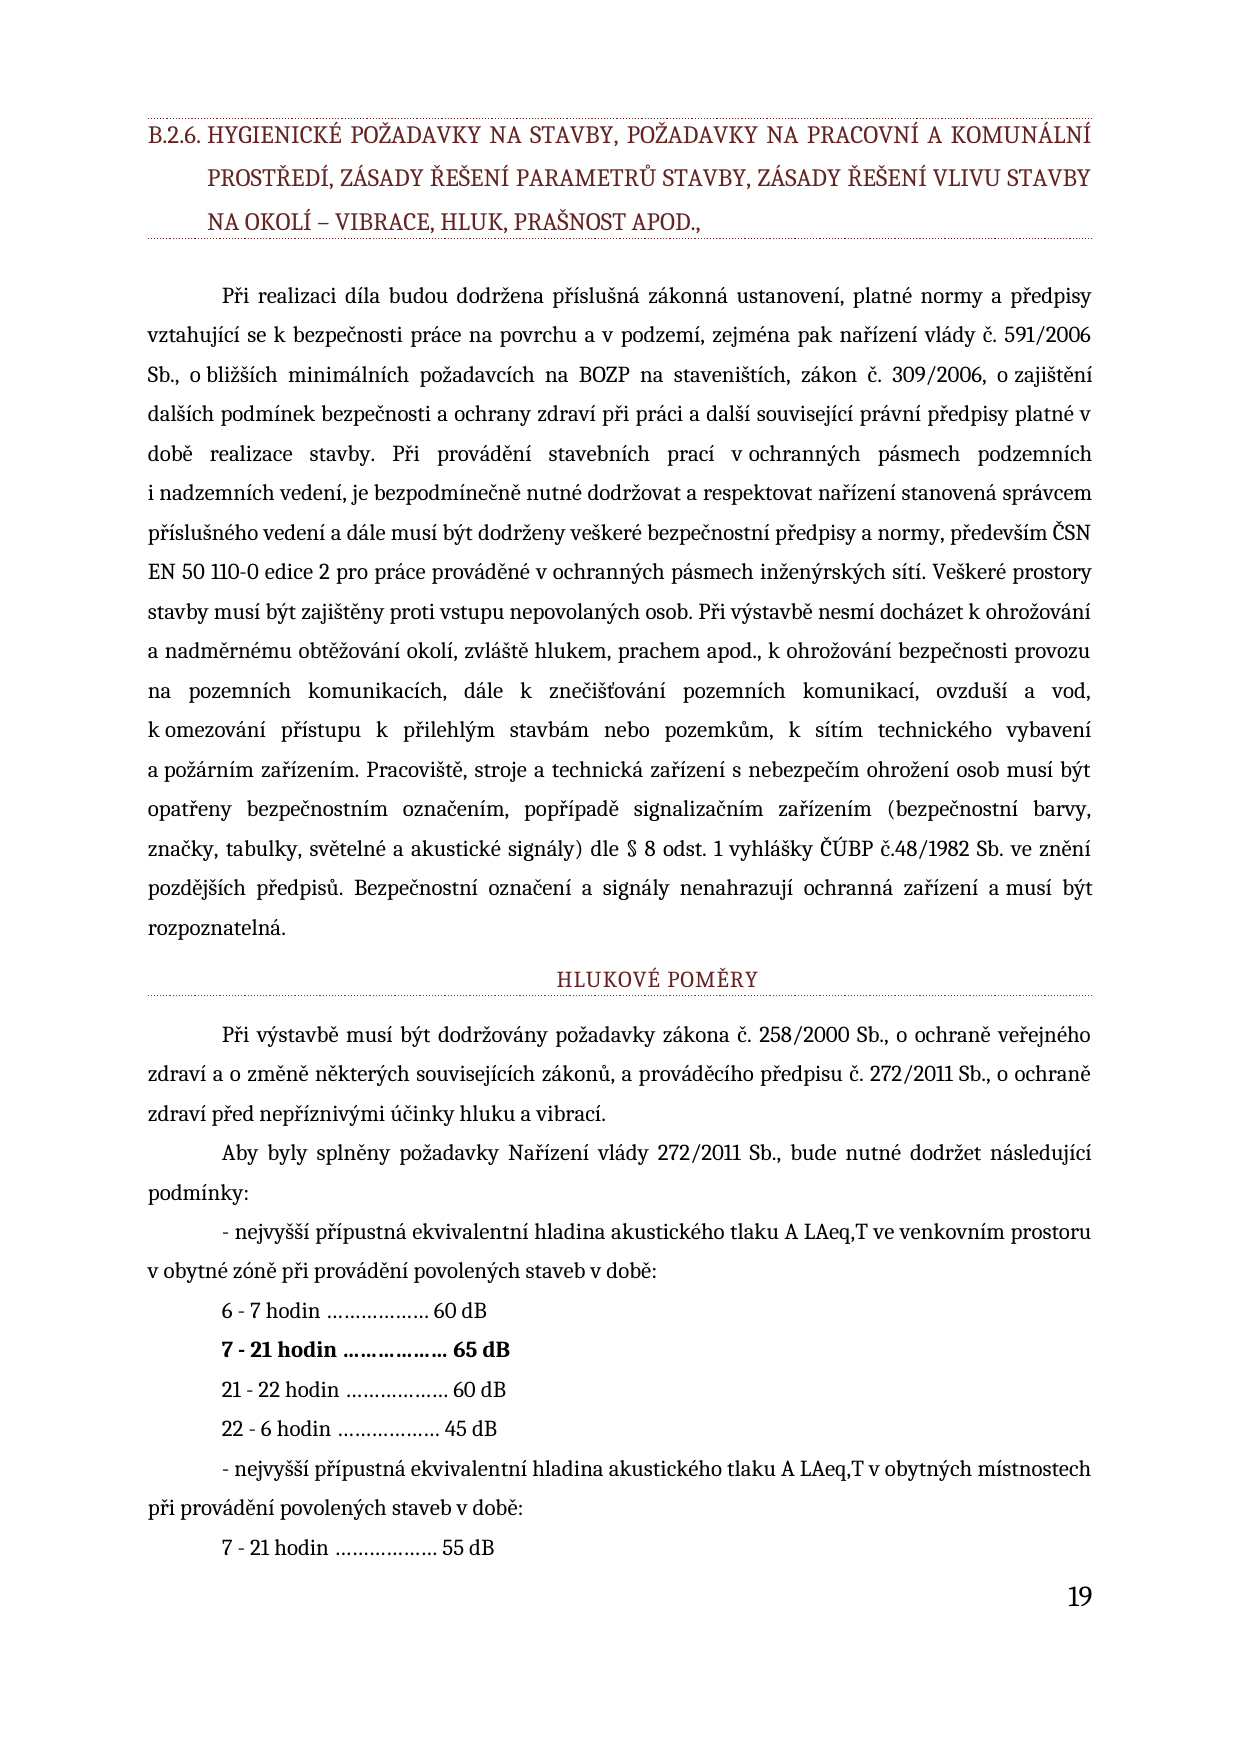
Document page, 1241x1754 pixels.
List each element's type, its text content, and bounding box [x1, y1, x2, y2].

text Při realizaci díla budou dodržena příslušná zákonná ustanovení, platné normy a předpisy vztahující se k bezpečnosti práce na povrchu a v podzemí, zejména pak nařízení vlády č. 591/2006 Sb., o bližších minimálních požadavcích na BOZP na staveništích, zákon č. 309/2006, o zajištění dalších podmínek bezpečnosti a ochrany zdraví při práci a další související právní předpisy platné v době realizace stavby. Při provádění stavebních prací v ochranných pásmech podzemních i nadzemních vedení, je bezpodmínečně nutné dodržovat a respektovat nařízení stanovená správcem příslušného vedení a dále musí být dodrženy veškeré bezpečnostní předpisy a normy, především ČSN EN 50 110-0 edice 2 pro práce prováděné v ochranných pásmech inženýrských sítí. Veškeré prostory stavby musí být zajištěny proti vstupu nepovolaných osob. Při výstavbě nesmí docházet k ohrožování a nadměrnému obtěžování okolí, zvláště hlukem, prachem apod., k ohrožování bezpečnosti provozu na pozemních komunikacích, dále k znečišťování pozemních komunikací, ovzduší a vod, k omezování přístupu k přilehlým stavbám nebo pozemkům, k sítím technického vybavení a požárním zařízením. Pracoviště, stroje a technická zařízení s nebezpečím ohrožení osob musí být opatřeny bezpečnostním označením, popřípadě signalizačním zařízením (bezpečnostní barvy, značky, tabulky, světelné a akustické signály) dle § 8 odst. 1 vyhlášky ČÚBP č.48/1982 Sb. ve znění pozdějších předpisů. Bezpečnostní označení a signály nenahrazují ochranná zařízení a musí být rozpoznatelná. [148, 283, 1092, 941]
subtitle HYGIENICKÉ POŽADAVKY NA STAVBY, POŽADAVKY NA PRACOVNÍ A KOMUNÁLNÍ PROSTŘEDÍ, ZÁSADY ŘEŠENÍ PARAMETRŮ STAVBY, ZÁSADY ŘEŠENÍ VLIVU STAVBY NA OKOLÍ – VIBRACE, HLUK, PRAŠNOST APOD., [148, 118, 1092, 239]
text Aby byly splněny požadavky Nařízení vlády 272/2011 Sb., bude nutné dodržet následující podmínky: [148, 1140, 1092, 1206]
text 7 - 21 hodin ……………… 65 dB [148, 1337, 1092, 1364]
text - nejvyšší přípustná ekvivalentní hladina akustického tlaku A LAeq,T ve venkovním prostoru v obytné zóně při provádění povolených staveb v době: [148, 1219, 1092, 1285]
subtitle Hlukové poměry [148, 966, 1092, 996]
text 22 - 6 hodin ……………… 45 dB [148, 1416, 1092, 1443]
text 21 - 22 hodin ……………… 60 dB [148, 1377, 1092, 1403]
text - nejvyšší přípustná ekvivalentní hladina akustického tlaku A LAeq,T v obytných místnostech při provádění povolených staveb v době: [148, 1456, 1092, 1522]
text 7 - 21 hodin ……………… 55 dB [148, 1535, 1092, 1561]
text Při výstavbě musí být dodržovány požadavky zákona č. 258/2000 Sb., o ochraně veřejného zdraví a o změně některých souvisejících zákonů, a prováděcího předpisu č. 272/2011 Sb., o ochraně zdraví před nepříznivými účinky hluku a vibrací. [148, 1021, 1092, 1127]
text 6 - 7 hodin ……………… 60 dB [148, 1298, 1092, 1324]
